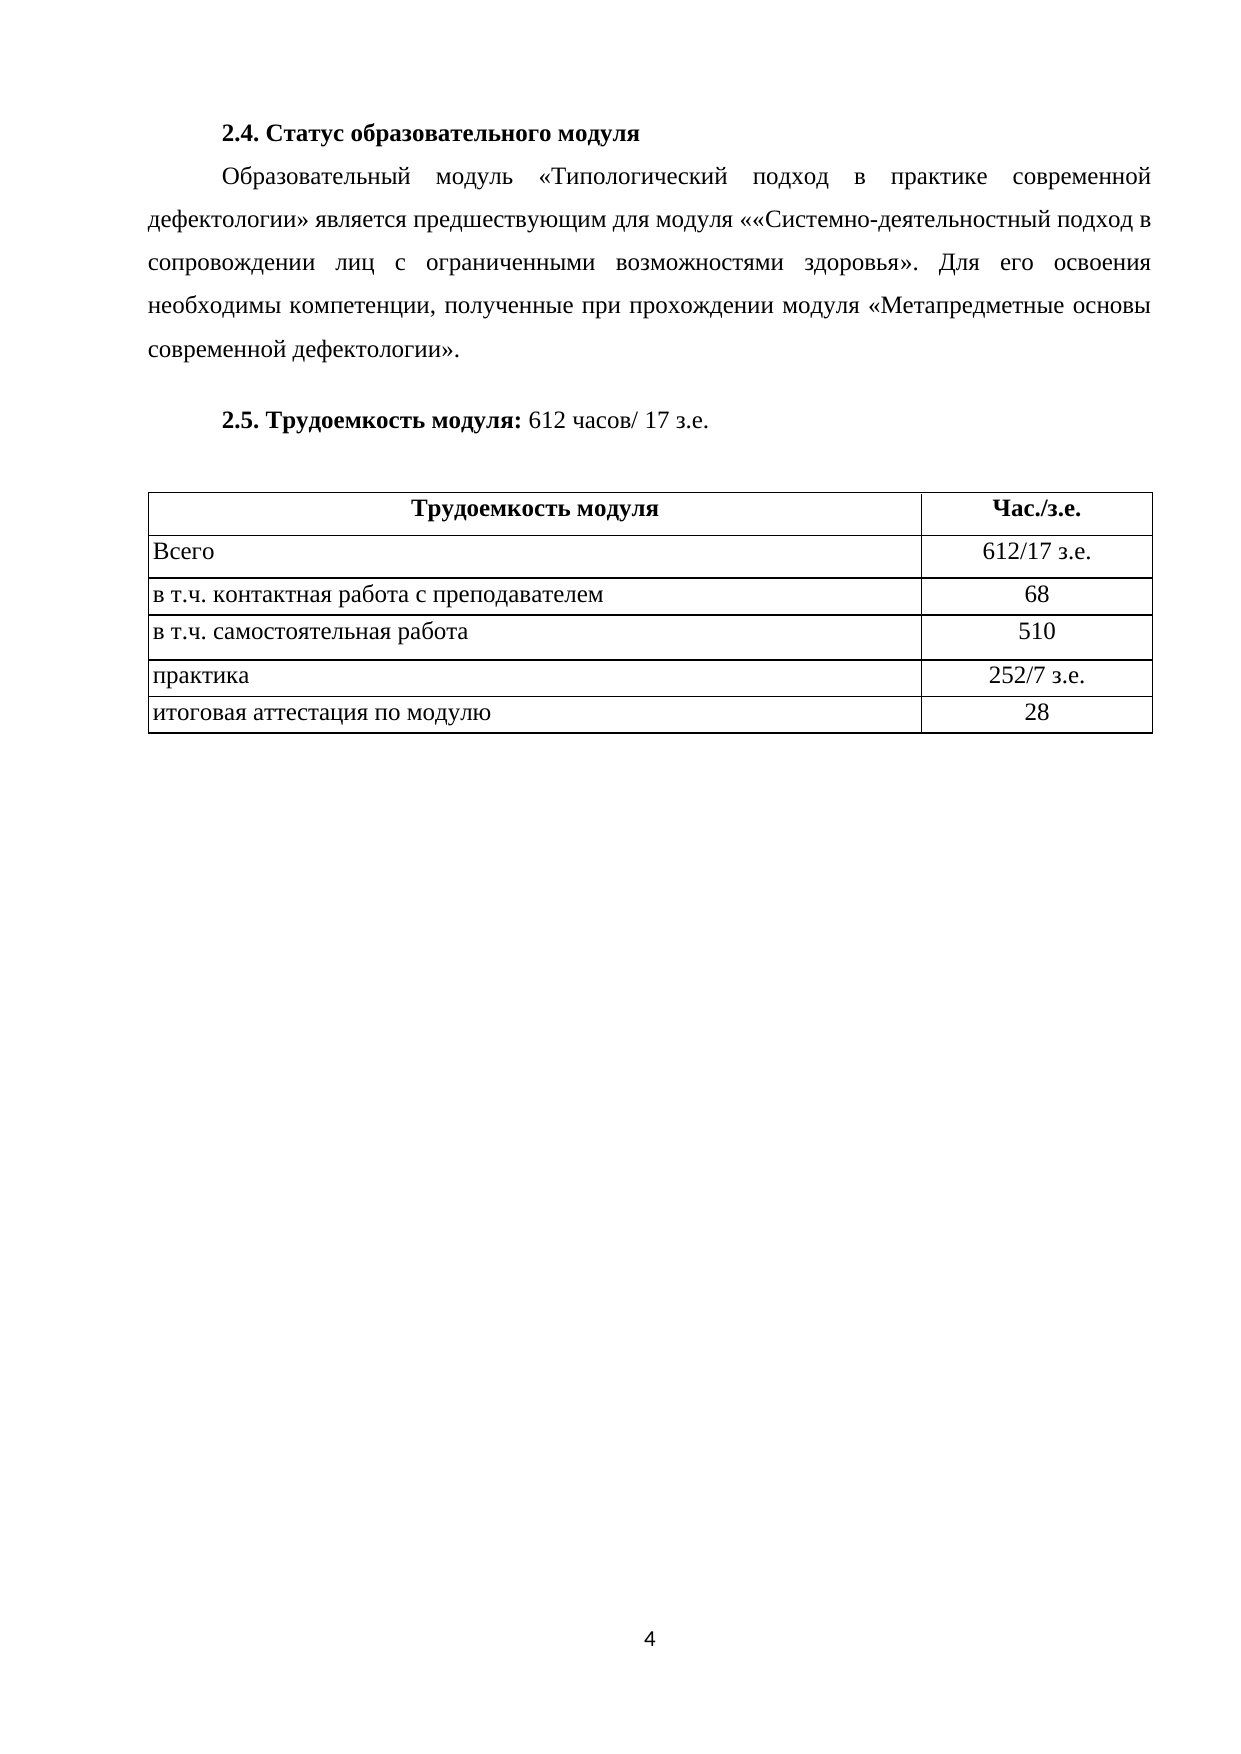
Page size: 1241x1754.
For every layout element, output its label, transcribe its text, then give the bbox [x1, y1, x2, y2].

table_cell в т.ч. контактная работа с преподавателем [149, 579, 921, 614]
table_header Час./з.е. [922, 493, 1152, 534]
table_cell 252/7 з.е. [922, 661, 1152, 696]
table_cell Всего [149, 536, 921, 577]
text 2.4. Статус образовательного модуля [148, 118, 1152, 147]
table_cell в т.ч. самостоятельная работа [149, 616, 921, 659]
table_cell практика [149, 661, 921, 696]
table_cell 612/17 з.е. [922, 536, 1152, 577]
table_cell 28 [922, 697, 1152, 732]
table_cell 68 [922, 579, 1152, 614]
table_header Трудоемкость модуля [149, 493, 921, 534]
table_cell итоговая аттестация по модулю [149, 697, 921, 732]
text Образовательный модуль «Типологический подход в практике современной дефектологии» является предшествующим для модуля ««Системно-деятельностный подход в сопровождении лиц с ограниченными возможностями здоровья». Для его освоения необходимы компетенции, полученные при прохождении модуля «Метапредметные основы современной дефектологии». [148, 161, 1152, 362]
text 2.5. Трудоемкость модуля: 612 часов/ 17 з.е. [148, 406, 1138, 434]
table_cell 510 [922, 616, 1152, 659]
